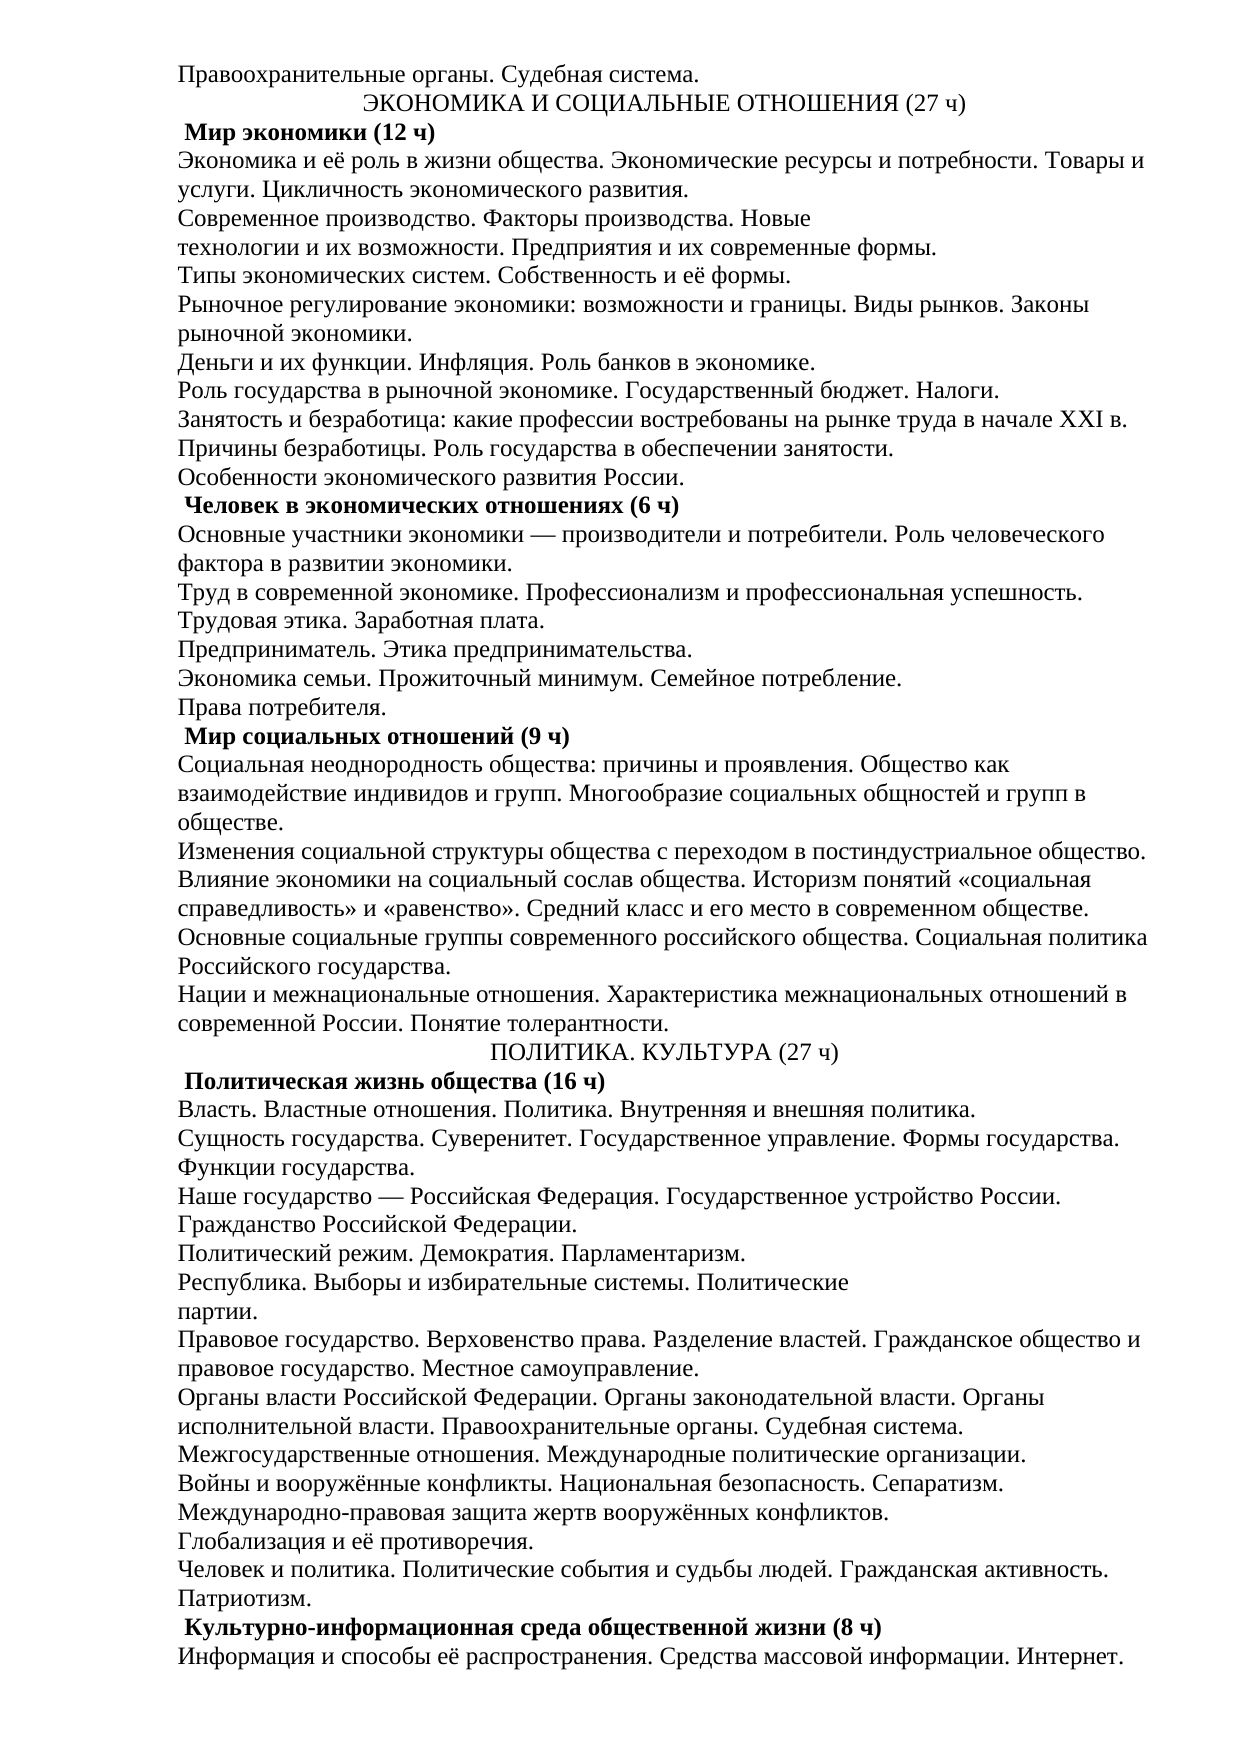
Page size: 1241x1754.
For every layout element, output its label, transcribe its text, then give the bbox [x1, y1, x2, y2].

text Мир социальных отношений (9 ч) [177, 721, 1152, 749]
text Правоохранительные органы. Судебная система. [177, 59, 1152, 88]
text Политический режим. Демократия. Парламентаризм. [177, 1238, 1152, 1267]
text партии. [177, 1296, 1152, 1324]
text Типы экономических систем. Собственность и её формы. [177, 261, 1152, 289]
text Республика. Выборы и избирательные системы. Политические [177, 1267, 1152, 1296]
text Занятость и безработица: какие профессии востребованы на рынке труда в начале XXI в. Причины безработицы. Роль государства в обеспечении занятости. [177, 404, 1152, 462]
text Сущность государства. Суверенитет. Государственное управление. Формы государства. Функции государства. [177, 1123, 1152, 1181]
text Труд в современной экономике. Профессионализм и профессиональная успешность. Трудовая этика. Заработная плата. [177, 577, 1152, 634]
text Предприниматель. Этика предпринимательства. [177, 634, 1152, 663]
text Изменения социальной структуры общества с переходом в постиндустриальное общество. Влияние экономики на социальный сослав общества. Историзм понятий «социальная справедливость» и «равенство». Средний класс и его место в современном обществе. [177, 836, 1152, 922]
text Особенности экономического развития России. [177, 462, 1152, 491]
text Экономика семьи. Прожиточный минимум. Семейное потребление. [177, 663, 1152, 692]
text Наше государство — Российская Федерация. Государственное устройство России. [177, 1181, 1152, 1209]
text Основные социальные группы современного российского общества. Социальная политика Российского государства. [177, 922, 1152, 979]
text ПОЛИТИКА. КУЛЬТУРА (27 ч) [177, 1037, 1152, 1066]
text Власть. Властные отношения. Политика. Внутренняя и внешняя политика. [177, 1094, 1152, 1123]
text Органы власти Российской Федерации. Органы законодательной власти. Органы исполнительной власти. Правоохранительные органы. Судебная система. [177, 1382, 1152, 1439]
text ЭКОНОМИКА И СОЦИАЛЬНЫЕ ОТНОШЕНИЯ (27 ч) [177, 88, 1152, 117]
text Войны и вооружённые конфликты. Национальная безопасность. Сепаратизм. Международно-правовая защита жертв вооружённых конфликтов. [177, 1468, 1152, 1526]
text Человек в экономических отношениях (6 ч) [177, 491, 1152, 519]
text Гражданство Российской Федерации. [177, 1209, 1152, 1238]
text Мир экономики (12 ч) [177, 117, 1152, 146]
text Нации и межнациональные отношения. Характеристика межнациональных отношений в современной России. Понятие толерантности. [177, 979, 1152, 1037]
text Правовое государство. Верховенство права. Разделение властей. Гражданское общество и правовое государство. Местное самоуправление. [177, 1324, 1152, 1382]
text Рыночное регулирование экономики: возможности и границы. Виды рынков. Законы рыночной экономики. [177, 289, 1152, 347]
text Роль государства в рыночной экономике. Государственный бюджет. Налоги. [177, 376, 1152, 404]
text Информация и способы её распространения. Средства массовой информации. Интернет. [177, 1641, 1152, 1670]
text Политическая жизнь общества (16 ч) [177, 1066, 1152, 1094]
text Права потребителя. [177, 692, 1152, 721]
text Деньги и их функции. Инфляция. Роль банков в экономике. [177, 347, 1152, 376]
text Человек и политика. Политические события и судьбы людей. Гражданская активность. Патриотизм. [177, 1554, 1152, 1612]
text Межгосударственные отношения. Международные политические организации. [177, 1439, 1152, 1468]
text Культурно-информационная среда общественной жизни (8 ч) [177, 1612, 1152, 1641]
text Социальная неоднородность общества: причины и проявления. Общество как взаимодействие индивидов и групп. Многообразие социальных общностей и групп в обществе. [177, 749, 1152, 836]
text Современное производство. Факторы производства. Новые [177, 203, 1152, 232]
text технологии и их возможности. Предприятия и их современные формы. [177, 232, 1152, 261]
text Основные участники экономики — производители и потребители. Роль человеческого фактора в развитии экономики. [177, 519, 1152, 577]
text Глобализация и её противоречия. [177, 1526, 1152, 1554]
text Экономика и её роль в жизни общества. Экономические ресурсы и потребности. Товары и услуги. Цикличность экономического развития. [177, 146, 1152, 203]
